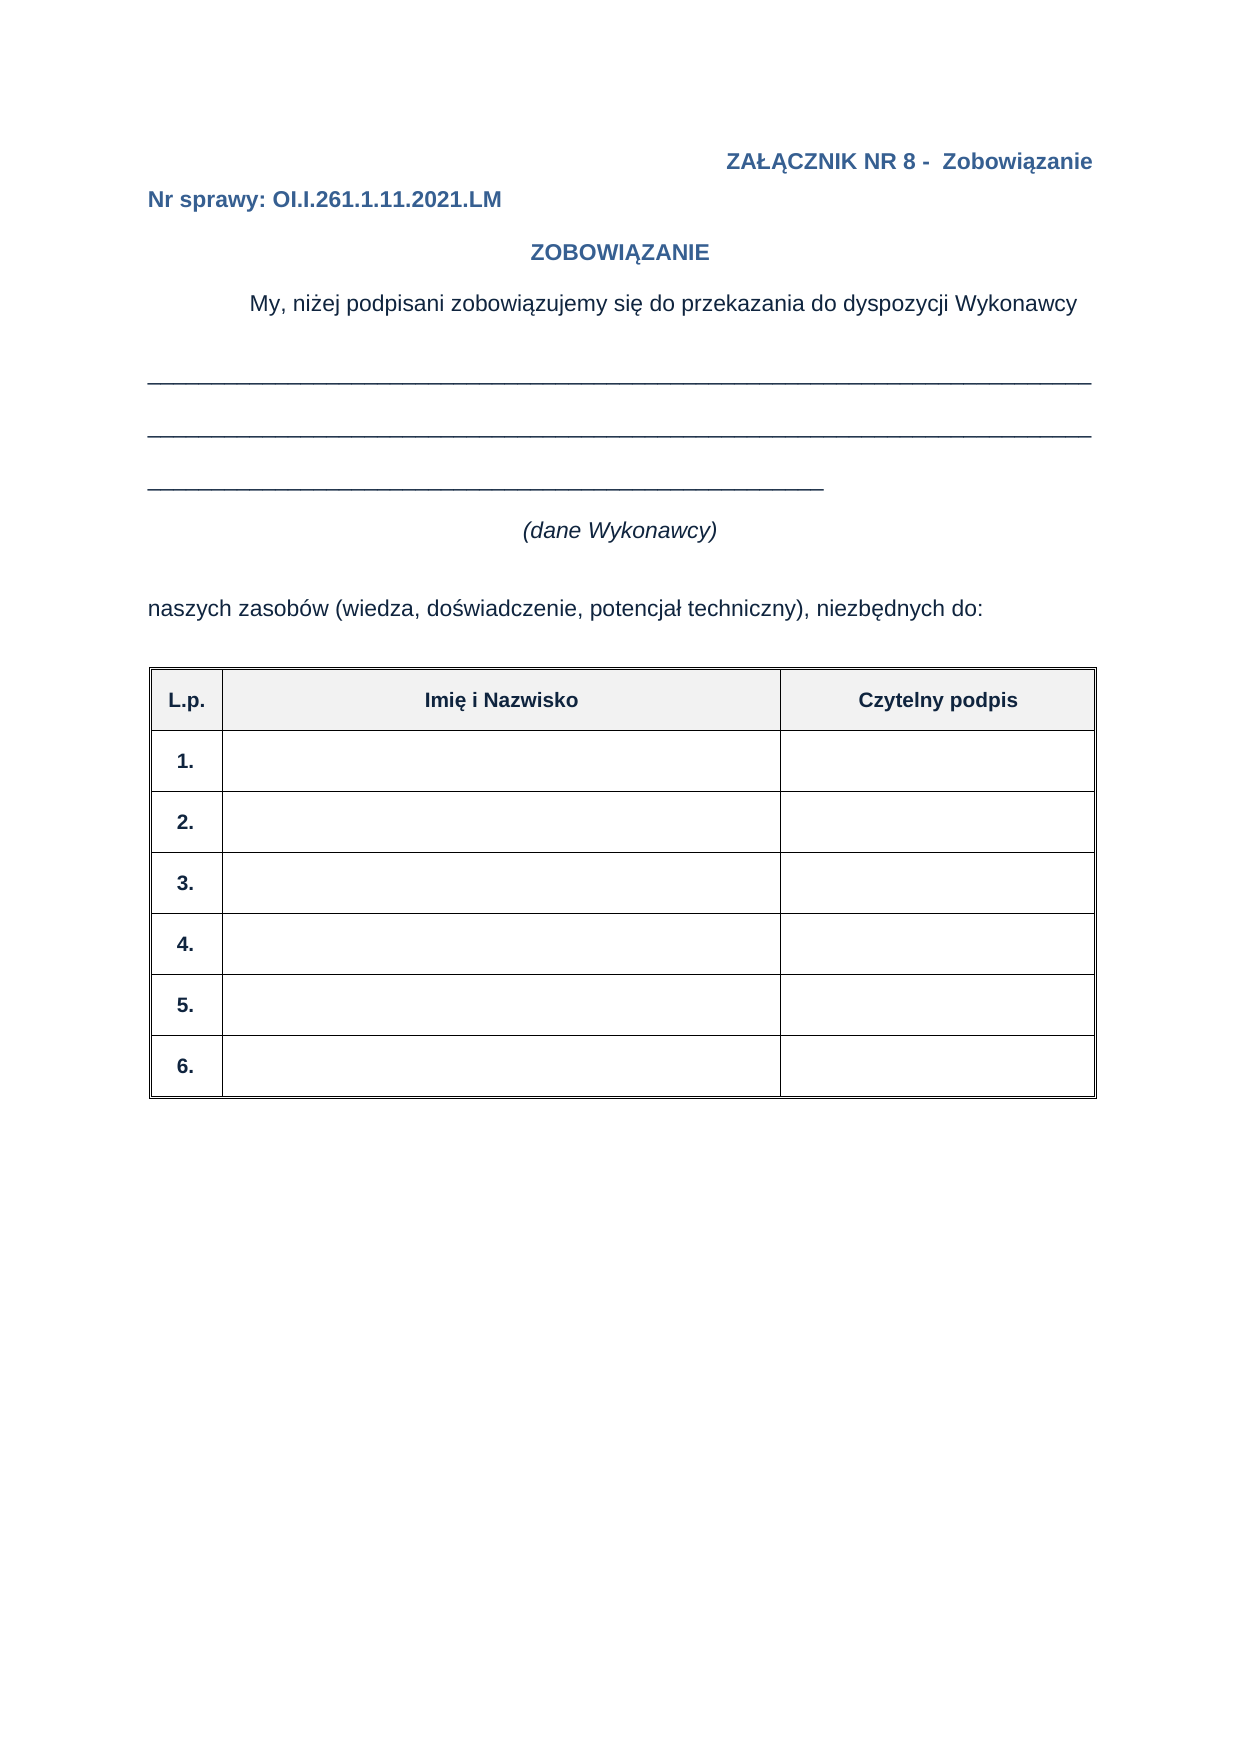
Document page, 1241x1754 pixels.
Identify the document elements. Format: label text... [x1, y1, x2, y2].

table_cell [152, 731, 222, 791]
table_cell [152, 1036, 222, 1096]
table_cell [223, 1036, 780, 1096]
table_header L.p. [152, 670, 222, 730]
table_cell [781, 853, 1094, 913]
table_cell [781, 731, 1094, 791]
table_cell [223, 792, 780, 852]
text naszych zasobów (wiedza, doświadczenie, potencjał techniczny), niezbędnych do: [148, 595, 1093, 621]
table_cell [223, 975, 780, 1035]
table_cell [223, 853, 780, 913]
table_cell [781, 1036, 1094, 1096]
table_cell [152, 975, 222, 1035]
text My, niżej podpisani zobowiązujemy się do przekazania do dyspozycji Wykonawcy [148, 290, 1093, 317]
table_header Imię i Nazwisko [223, 670, 780, 730]
table_cell [152, 853, 222, 913]
table_cell [223, 731, 780, 791]
subtitle ZAŁĄCZNIK NR 8 - Zobowiązanie [148, 148, 1093, 174]
table_cell [781, 975, 1094, 1035]
table_cell [152, 792, 222, 852]
text Nr sprawy: OI.I.261.1.11.2021.LM [148, 186, 1093, 213]
text (dane Wykonawcy) [148, 517, 1093, 543]
text _________________________________________________________________________________________________________________________________________________________________________________________________________ [148, 359, 1093, 491]
text ZOBOWIĄZANIE [148, 238, 1093, 265]
table_cell [223, 914, 780, 974]
table_cell [781, 914, 1094, 974]
table_header Czytelny podpis [781, 670, 1094, 730]
table_cell [781, 792, 1094, 852]
table_cell [152, 914, 222, 974]
